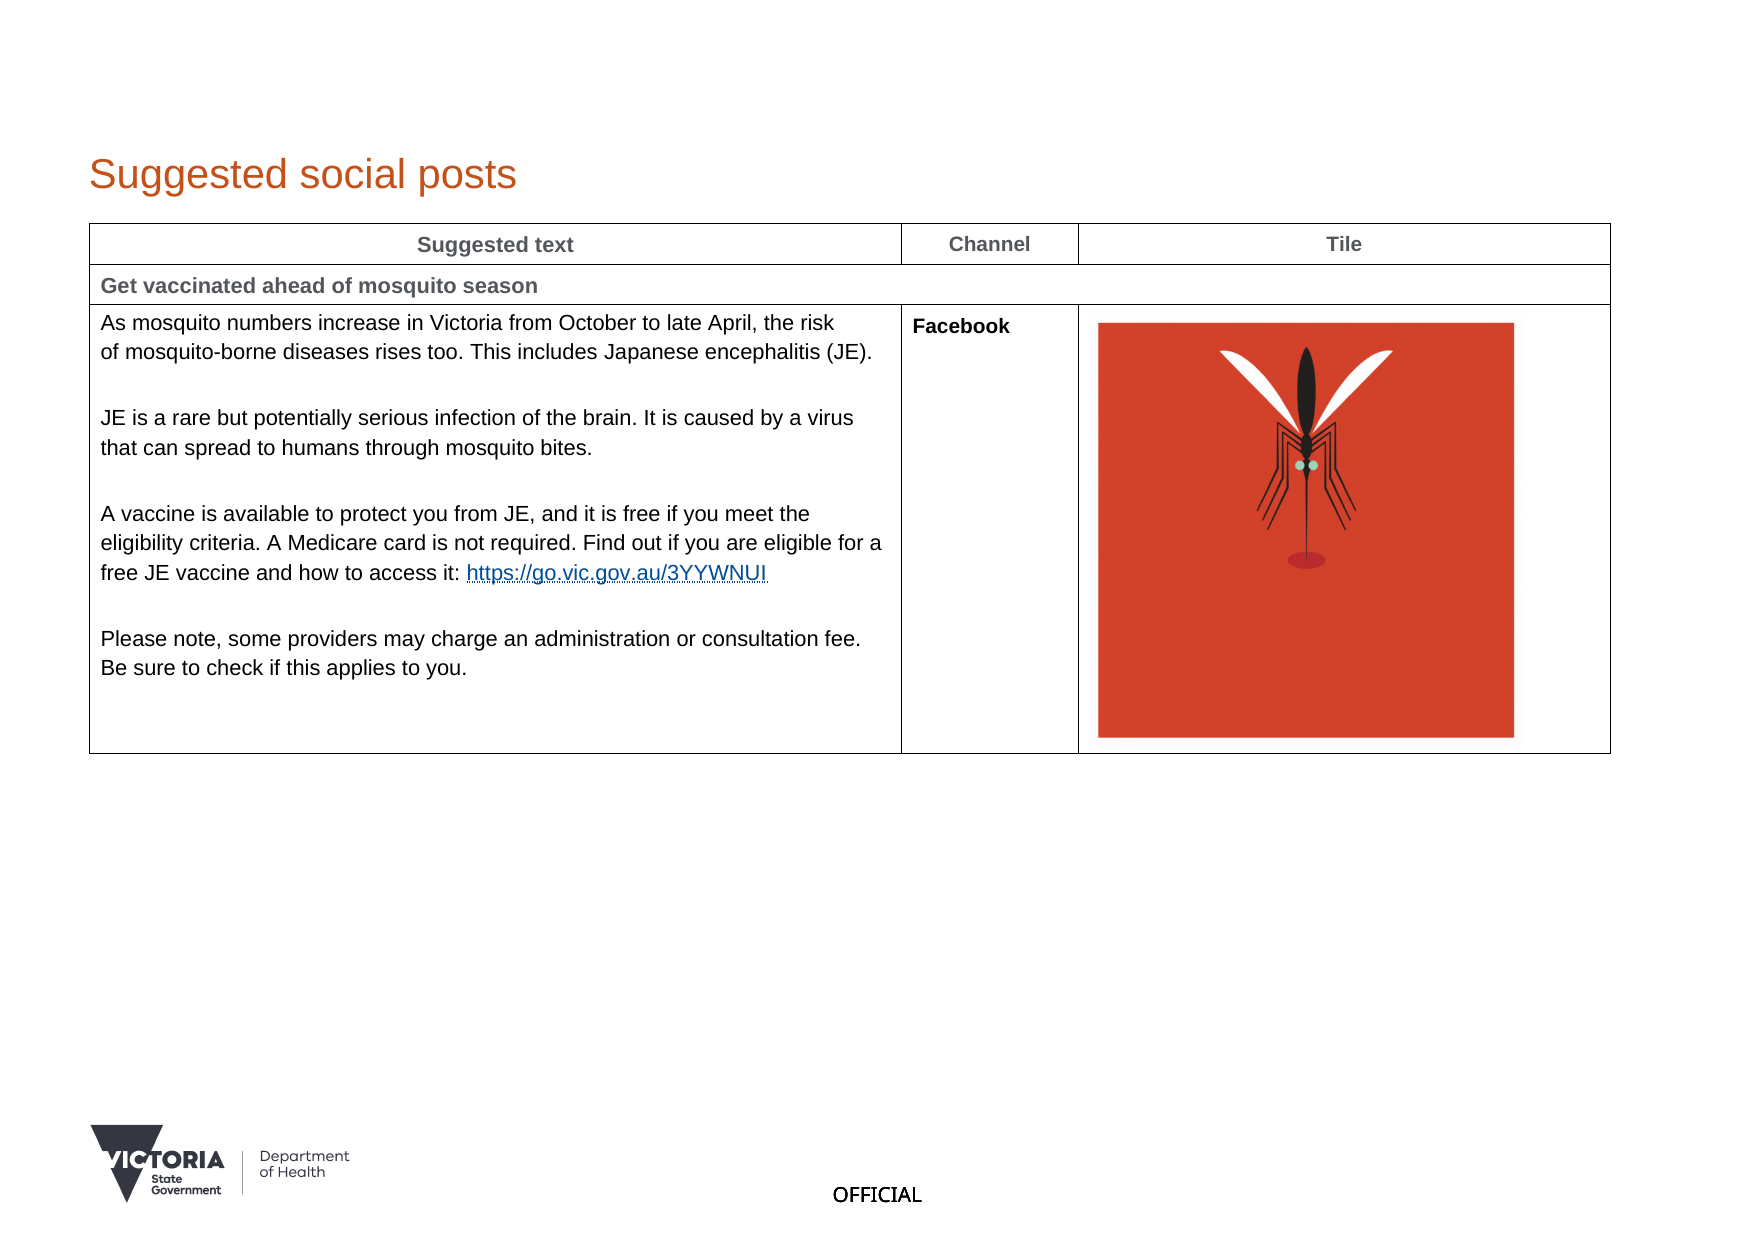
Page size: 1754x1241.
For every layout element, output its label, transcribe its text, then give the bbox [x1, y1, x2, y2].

table_cell Get vaccinated ahead of mosquito season [90, 265, 1610, 304]
picture [0, 1092, 1754, 1241]
table_header Suggested text [90, 224, 901, 263]
table_header Tile [1079, 224, 1610, 263]
table_header Channel [902, 224, 1078, 263]
table_cell As mosquito numbers increase in Victoria from October to late April, the risk of mosquito-borne diseases rises too. This includes Japanese encephalitis (JE). JE is a rare but potentially serious infection of the brain. It is caused by a virus that can spread to humans through mosquito bites. A vaccine is available to protect you from JE, and it is free if you meet the eligibility criteria. A Medicare card is not required. Find out if you are eligible for a free JE vaccine and how to access it: https://go.vic.gov.au/3YYWNUI Please note, some providers may charge an administration or consultation fee. Be sure to check if this applies to you. [90, 305, 901, 753]
table_cell Facebook [902, 305, 1078, 753]
picture [1089, 313, 1523, 747]
subtitle Suggested social posts [89, 148, 1665, 198]
table_cell [1079, 305, 1610, 753]
